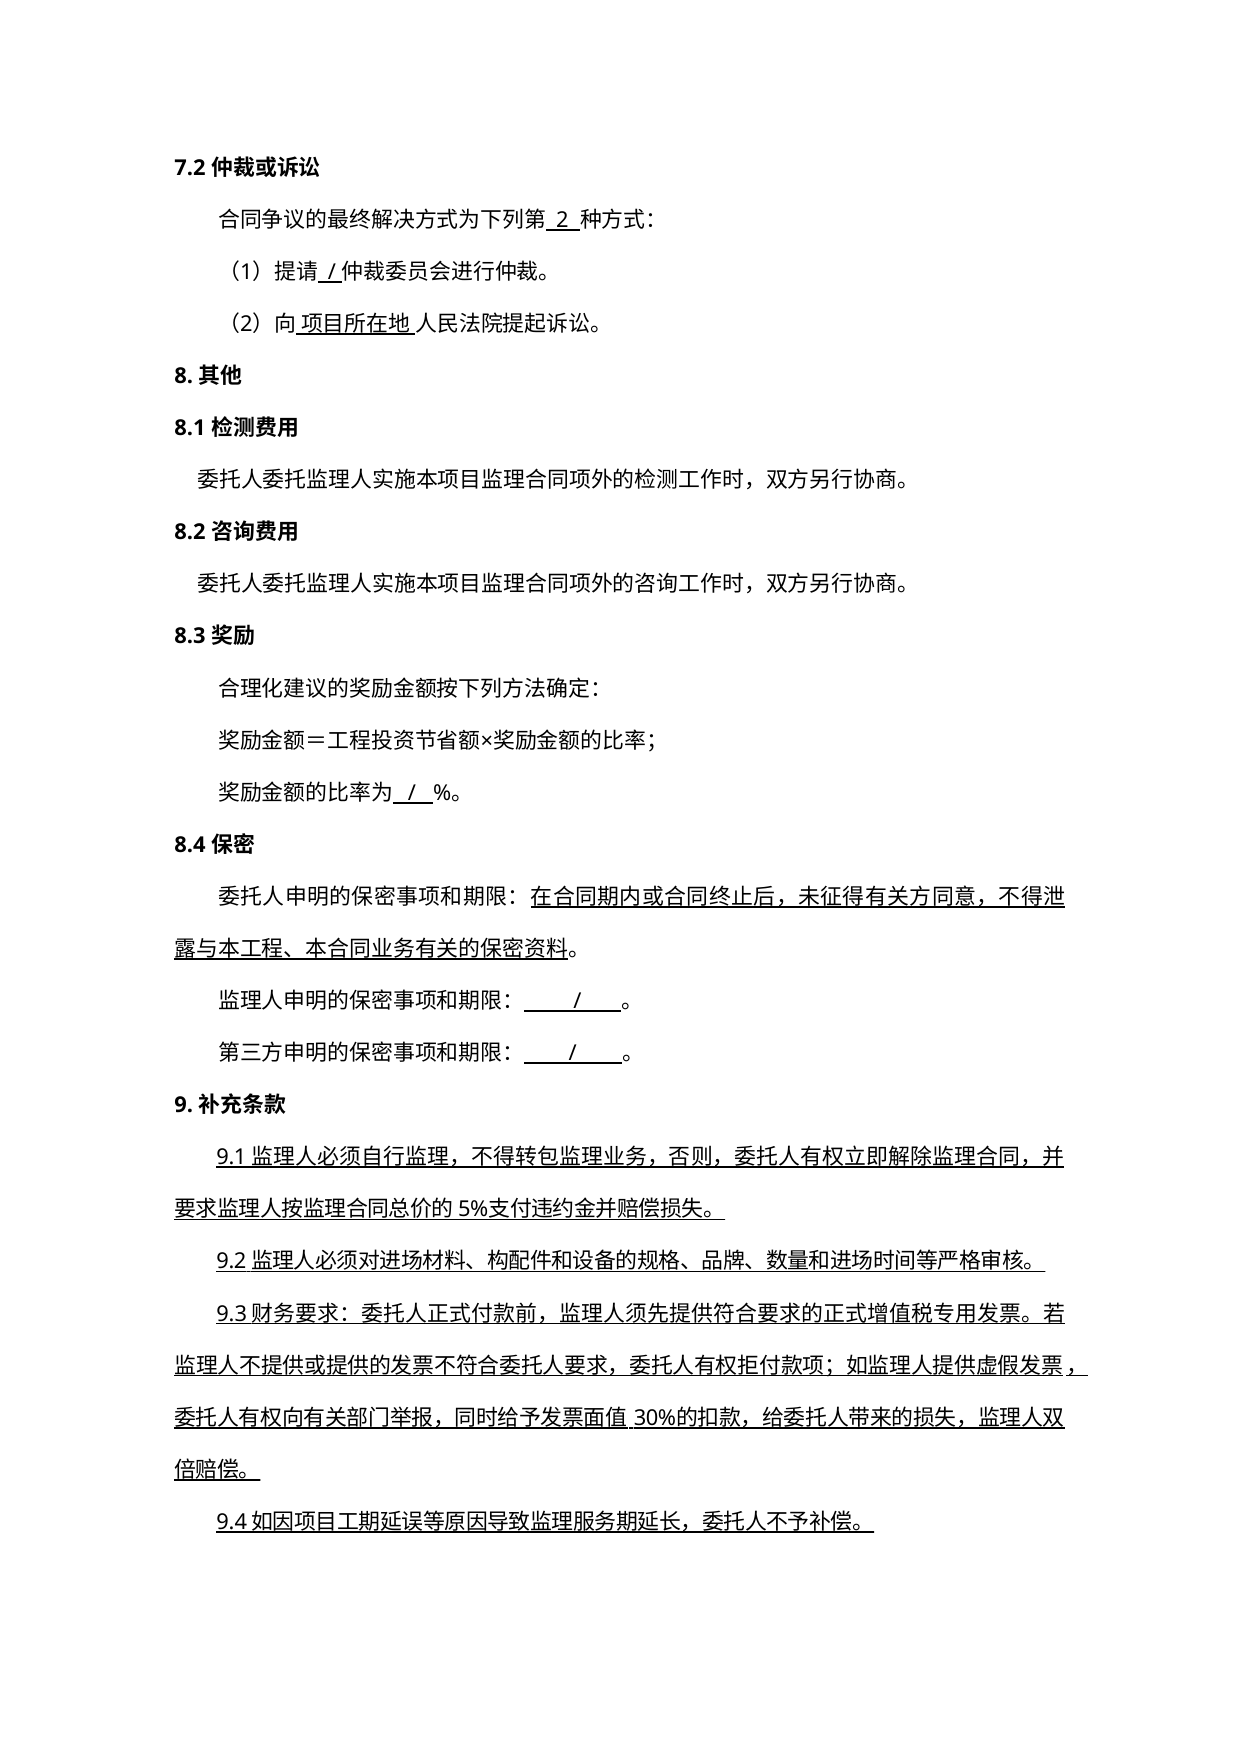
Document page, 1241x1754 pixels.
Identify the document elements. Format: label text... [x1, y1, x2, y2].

text 委托人委托监理人实施本项目监理合同项外的咨询工作时，双方另行协商。 [174, 550, 1066, 602]
text 第三方申明的保密事项和期限： / 。 [174, 1019, 1066, 1071]
text 9.2监理人必须对进场材料、构配件和设备的规格、品牌、数量和进场时间等严格审核。 [174, 1227, 1066, 1279]
text 委托人申明的保密事项和期限：在合同期内或合同终止后，未征得有关方同意，不得泄露与本工程、本合同业务有关的保密资料。 [174, 863, 1066, 967]
text 9.4如因项目工期延误等原因导致监理服务期延长，委托人不予补偿。 [174, 1488, 1066, 1540]
text 8.2 咨询费用 [174, 498, 1066, 550]
text 8.1 检测费用 [174, 394, 1066, 446]
text 9.3财务要求：委托人正式付款前，监理人须先提供符合要求的正式增值税专用发票。若监理人不提供或提供的发票不符合委托人要求，委托人有权拒付款项；如监理人提供虚假发票，委托人有权向有关部门举报，同时给予发票面值30%的扣款，给委托人带来的损失，监理人双倍赔偿。 [174, 1279, 1066, 1488]
text 监理人申明的保密事项和期限： / 。 [174, 967, 1066, 1019]
text 委托人委托监理人实施本项目监理合同项外的检测工作时，双方另行协商。 [174, 446, 1066, 498]
text 奖励金额＝工程投资节省额×奖励金额的比率； [174, 706, 1066, 758]
text （2）向 项目所在地 人民法院提起诉讼。 [174, 290, 1066, 342]
text 8.4 保密 [174, 811, 1066, 863]
text 奖励金额的比率为 / %。 [174, 758, 1066, 811]
text 合同争议的最终解决方式为下列第 2 种方式： [174, 186, 1066, 238]
text 7.2 仲裁或诉讼 [174, 133, 1066, 186]
text 9.1监理人必须自行监理，不得转包监理业务，否则，委托人有权立即解除监理合同，并要求监理人按监理合同总价的5%支付违约金并赔偿损失。 [174, 1123, 1066, 1227]
text 9. 补充条款 [174, 1071, 1066, 1123]
text 8. 其他 [174, 342, 1066, 394]
text 合理化建议的奖励金额按下列方法确定： [174, 654, 1066, 706]
text 8.3 奖励 [174, 602, 1066, 654]
text （1）提请 / 仲裁委员会进行仲裁。 [174, 238, 1066, 290]
